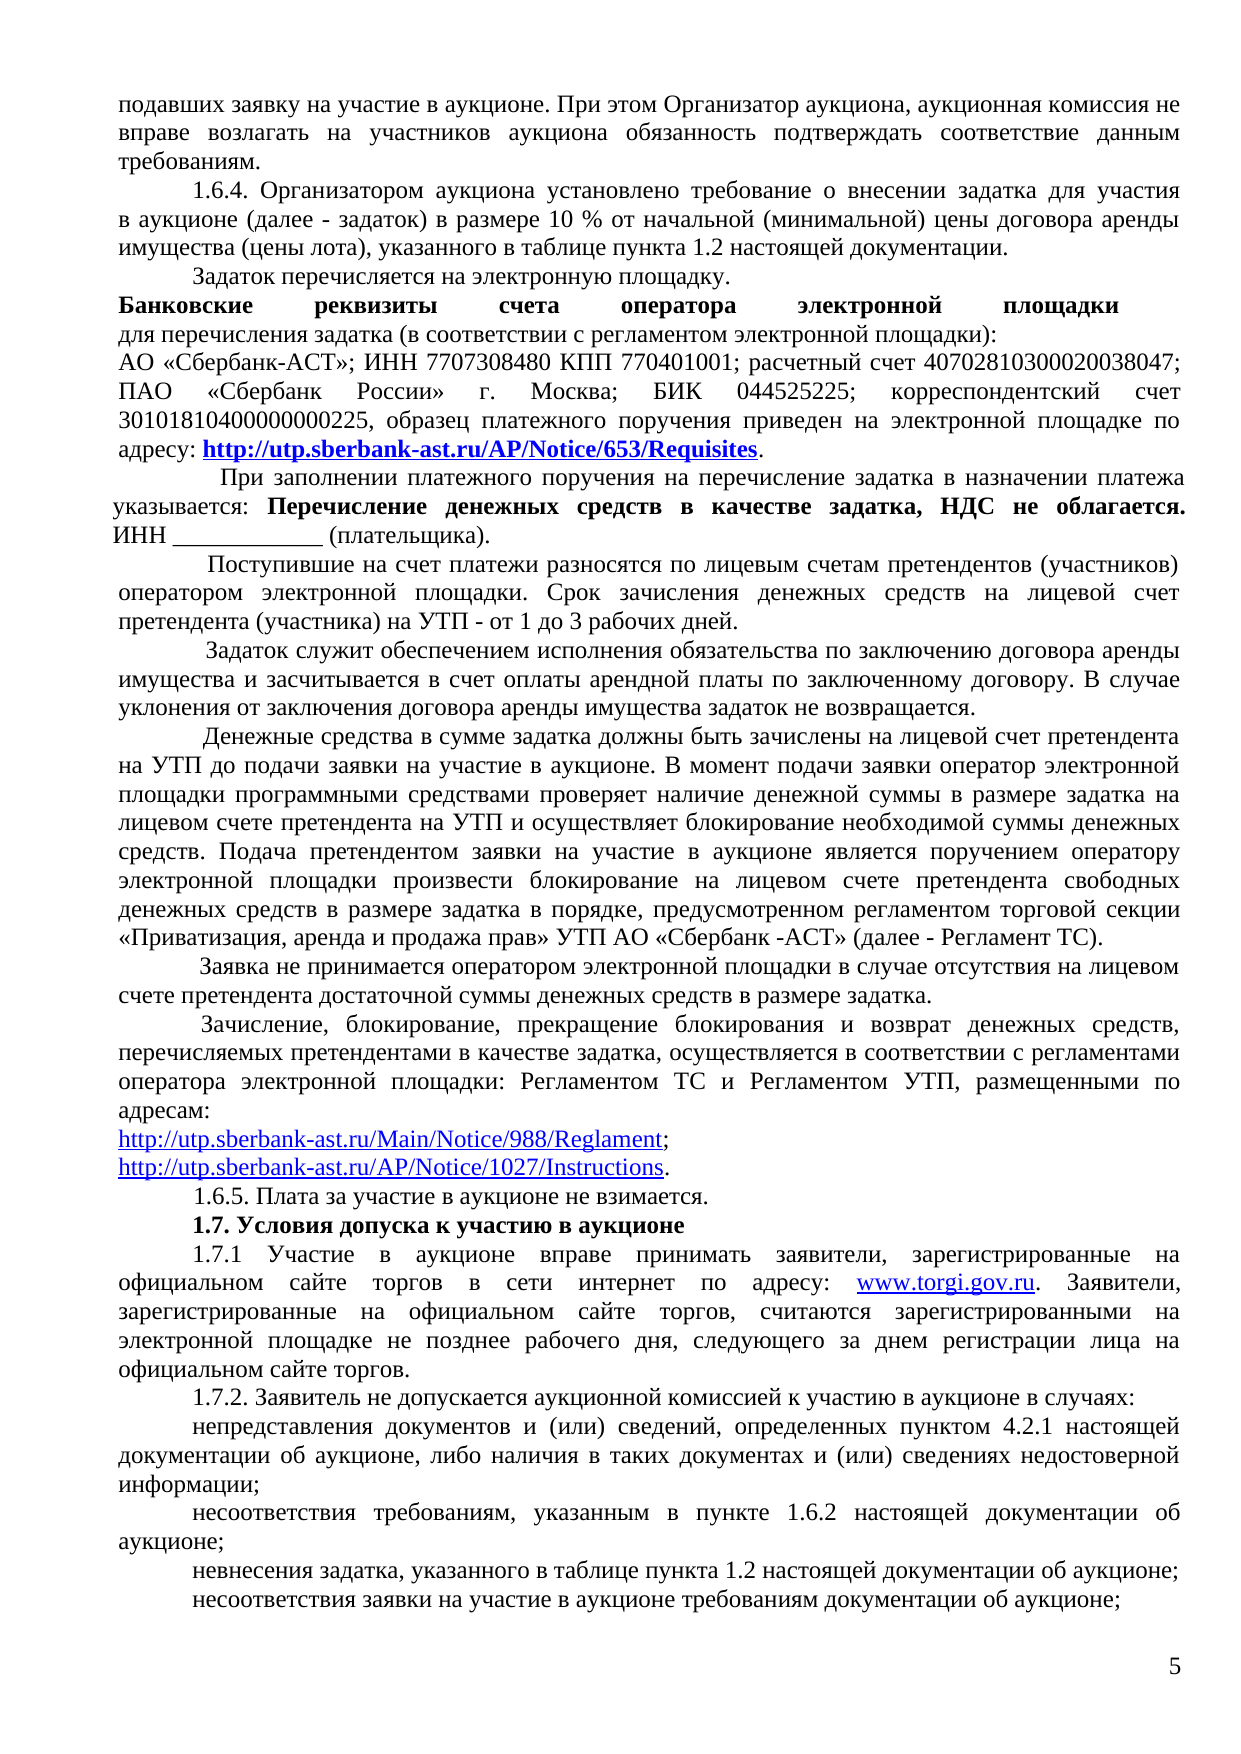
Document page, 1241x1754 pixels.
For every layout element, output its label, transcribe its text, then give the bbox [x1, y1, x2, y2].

text Денежные средства в сумме задатка должны быть зачислены на лицевой счет претендента на УТП до подачи заявки на участие в аукционе. В момент подачи заявки оператор электронной площадки программными средствами проверяет наличие денежной суммы в размере задатка на лицевом счете претендента на УТП и осуществляет блокирование необходимой суммы денежных средств. Подача претендентом заявки на участие в аукционе является поручением оператору электронной площадки произвести блокирование на лицевом счете претендента свободных денежных средств в размере задатка в порядке, предусмотренном регламентом торговой секции «Приватизация, аренда и продажа прав» УТП АО «Сбербанк -АСТ» (далее - Регламент ТС). [118, 721, 1181, 951]
text несоответствия требованиям, указанным в пункте 1.6.2 настоящей документации об аукционе; [118, 1497, 1181, 1555]
text http://utp.sberbank-ast.ru/AP/Notice/1027/Instructions. [118, 1152, 1181, 1181]
text 1.7. Условия допуска к участию в аукционе [118, 1210, 1181, 1239]
text 1.7.1 Участие в аукционе вправе принимать заявители, зарегистрированные на официальном сайте торгов в сети интернет по адресу: www.torgi.gov.ru. Заявители, зарегистрированные на официальном сайте торгов, считаются зарегистрированными на электронной площадке не позднее рабочего дня, следующего за днем регистрации лица на официальном сайте торгов. [118, 1239, 1181, 1382]
text 1.6.5. Плата за участие в аукционе не взимается. [118, 1181, 1181, 1210]
text АО «Сбербанк-АСТ»; ИНН 7707308480 КПП 770401001; расчетный счет 40702810300020038047; ПАО «Сбербанк России» г. Москва; БИК 044525225; корреспондентский счет 30101810400000000225, образец платежного поручения приведен на электронной площадке по адресу: http://utp.sberbank-ast.ru/AP/Notice/653/Requisites. [118, 347, 1181, 462]
text непредставления документов и (или) сведений, определенных пунктом 4.2.1 настоящей документации об аукционе, либо наличия в таких документах и (или) сведениях недостоверной информации; [118, 1411, 1181, 1497]
subtitle При заполнении платежного поручения на перечисление задатка в назначении платежа указывается: Перечисление денежных средств в качестве задатка, НДС не облагается. ИНН ____________ (плательщика). [112, 462, 1187, 549]
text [118, 89, 1181, 175]
text Банковские реквизиты счета оператора электронной площадки для перечисления задатка (в соответствии с регламентом электронной площадки): [118, 290, 1181, 347]
text Зачисление, блокирование, прекращение блокирования и возврат денежных средств, перечисляемых претендентами в качестве задатка, осуществляется в соответствии с регламентами оператора электронной площадки: Регламентом ТС и Регламентом УТП, размещенными по адресам: [118, 1009, 1181, 1124]
text невнесения задатка, указанного в таблице пункта 1.2 настоящей документации об аукционе; [118, 1555, 1181, 1584]
text Задаток перечисляется на электронную площадку. [118, 261, 1181, 290]
text Поступившие на счет платежи разносятся по лицевым счетам претендентов (участников) оператором электронной площадки. Срок зачисления денежных средств на лицевой счет претендента (участника) на УТП - от 1 до 3 рабочих дней. [118, 549, 1181, 635]
text Задаток служит обеспечением исполнения обязательства по заключению договора аренды имущества и засчитывается в счет оплаты арендной платы по заключенному договору. В случае уклонения от заключения договора аренды имущества задаток не возвращается. [118, 635, 1181, 721]
text 1.6.4. Организатором аукциона установлено требование о внесении задатка для участия в аукционе (далее - задаток) в размере 10 % от начальной (минимальной) цены договора аренды имущества (цены лота), указанного в таблице пункта 1.2 настоящей документации. [118, 175, 1181, 261]
text несоответствия заявки на участие в аукционе требованиям документации об аукционе; [118, 1584, 1181, 1612]
text http://utp.sberbank-ast.ru/Main/Notice/988/Reglament; [118, 1124, 1181, 1152]
text Заявка не принимается оператором электронной площадки в случае отсутствия на лицевом счете претендента достаточной суммы денежных средств в размере задатка. [118, 951, 1181, 1009]
text 1.7.2. Заявитель не допускается аукционной комиссией к участию в аукционе в случаях: [118, 1382, 1181, 1411]
